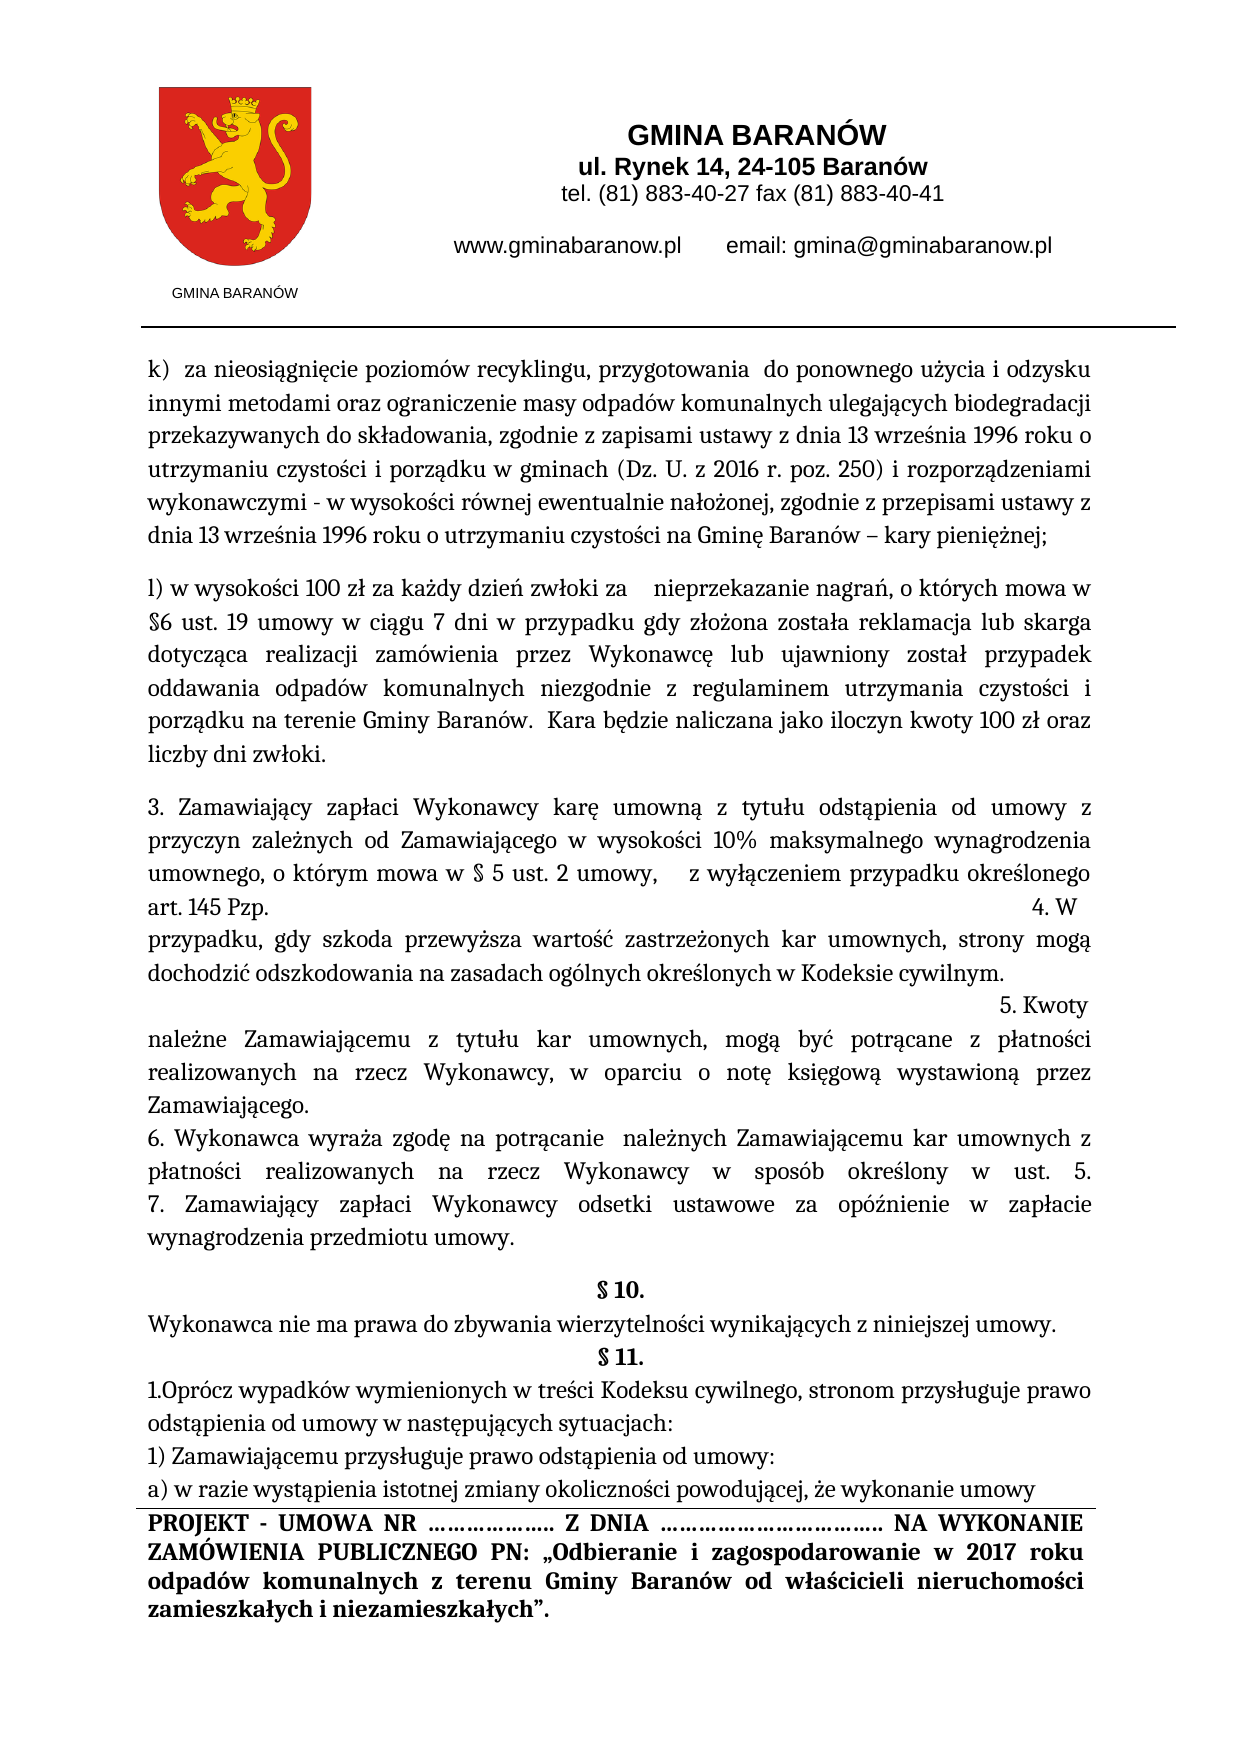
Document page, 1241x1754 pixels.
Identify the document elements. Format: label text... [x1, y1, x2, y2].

text l) w wysokości 100 zł za każdy dzień zwłoki za nieprzekazanie nagrań, o których mowa w §6 ust. 19 umowy w ciągu 7 dni w przypadku gdy złożona została reklamacja lub skarga dotycząca realizacji zamówienia przez Wykonawcę lub ujawniony został przypadek oddawania odpadów komunalnych niezgodnie z regulaminem utrzymania czystości i porządku na terenie Gminy Baranów. Kara będzie naliczana jako iloczyn kwoty 100 zł oraz liczby dni zwłoki. [148, 574, 1093, 768]
text § 10. [148, 1276, 1093, 1305]
text 1.Oprócz wypadków wymienionych w treści Kodeksu cywilnego, stronom przysługuje prawo odstąpienia od umowy w następujących sytuacjach: [148, 1376, 1093, 1437]
text Wykonawca nie ma prawa do zbywania wierzytelności wynikających z niniejszej umowy. [148, 1309, 1093, 1338]
text 3. Zamawiający zapłaci Wykonawcy karę umowną z tytułu odstąpienia od umowy z przyczyn zależnych od Zamawiającego w wysokości 10% maksymalnego wynagrodzenia umownego, o którym mowa w § 5 ust. 2 umowy, z wyłączeniem przypadku określonego art. 145 Pzp. 4. W przypadku, gdy szkoda przewyższa wartość zastrzeżonych kar umownych, strony mogą dochodzić odszkodowania na zasadach ogólnych określonych w Kodeksie cywilnym. 5. Kwoty należne Zamawiającemu z tytułu kar umownych, mogą być potrącane z płatności realizowanych na rzecz Wykonawcy, w oparciu o notę księgową wystawioną przez Zamawiającego. 6. Wykonawca wyraża zgodę na potrącanie należnych Zamawiającemu kar umownych z płatności realizowanych na rzecz Wykonawcy w sposób określony w ust. 5. 7. Zamawiający zapłaci Wykonawcy odsetki ustawowe za opóźnienie w zapłacie wynagrodzenia przedmiotu umowy. [148, 793, 1093, 1251]
text a) w razie wystąpienia istotnej zmiany okoliczności powodującej, że wykonanie umowy [148, 1474, 1093, 1503]
picture [158, 87, 312, 266]
text 1) Zamawiającemu przysługuje prawo odstąpienia od umowy: [148, 1442, 1093, 1470]
text k) za nieosiągnięcie poziomów recyklingu, przygotowania do ponownego użycia i odzysku innymi metodami oraz ograniczenie masy odpadów komunalnych ulegających biodegradacji przekazywanych do składowania, zgodnie z zapisami ustawy z dnia 13 września 1996 roku o utrzymaniu czystości i porządku w gminach (Dz. U. z 2016 r. poz. 250) i rozporządzeniami wykonawczymi - w wysokości równej ewentualnie nałożonej, zgodnie z przepisami ustawy z dnia 13 września 1996 roku o utrzymaniu czystości na Gminę Baranów – kary pieniężnej; [148, 355, 1093, 549]
text § 11. [148, 1342, 1093, 1371]
